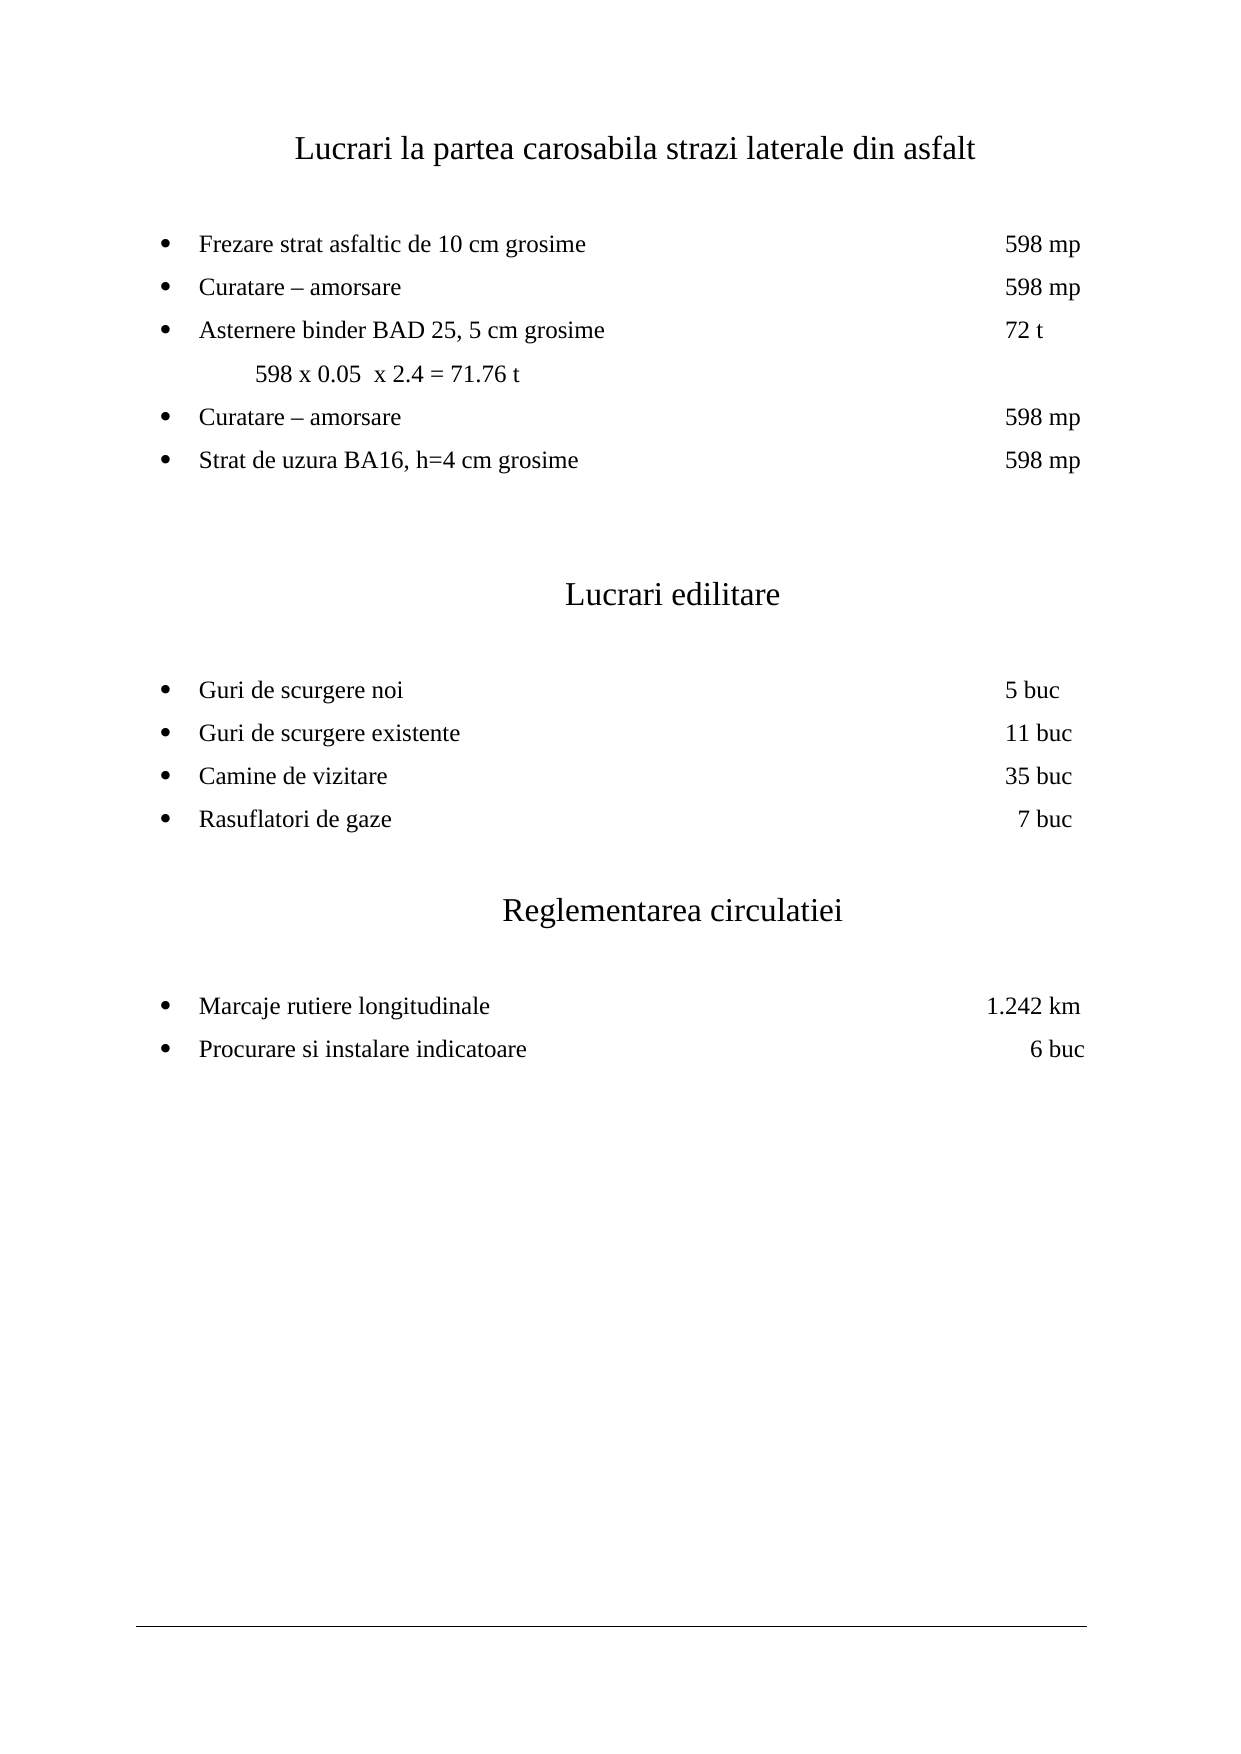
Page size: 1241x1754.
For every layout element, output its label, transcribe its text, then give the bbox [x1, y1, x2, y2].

text Lucrari la partea carosabila strazi laterale din asfalt [105, 129, 1165, 167]
list Procurare si instalare indicatoare 6 buc [161, 1034, 1165, 1063]
list Asternere binder BAD 25, 5 cm grosime 72 t [161, 316, 1165, 344]
list Curatare – amorsare 598 mp [161, 402, 1165, 431]
list Frezare strat asfaltic de 10 cm grosime 598 mp [161, 229, 1165, 258]
list Guri de scurgere noi 5 buc [161, 675, 1165, 704]
list Guri de scurgere existente 11 buc [161, 718, 1165, 747]
text Lucrari edilitare [105, 574, 1165, 613]
list 598 x 0.05 x 2.4 = 71.76 t [199, 359, 1165, 387]
list Camine de vizitare 35 buc [161, 761, 1165, 790]
list Rasuflatori de gaze 7 buc [161, 804, 1165, 833]
text Reglementarea circulatiei [105, 891, 1165, 929]
list Marcaje rutiere longitudinale 1.242 km [161, 991, 1165, 1020]
list Strat de uzura BA16, h=4 cm grosime 598 mp [161, 445, 1165, 474]
list Curatare – amorsare 598 mp [161, 272, 1165, 301]
